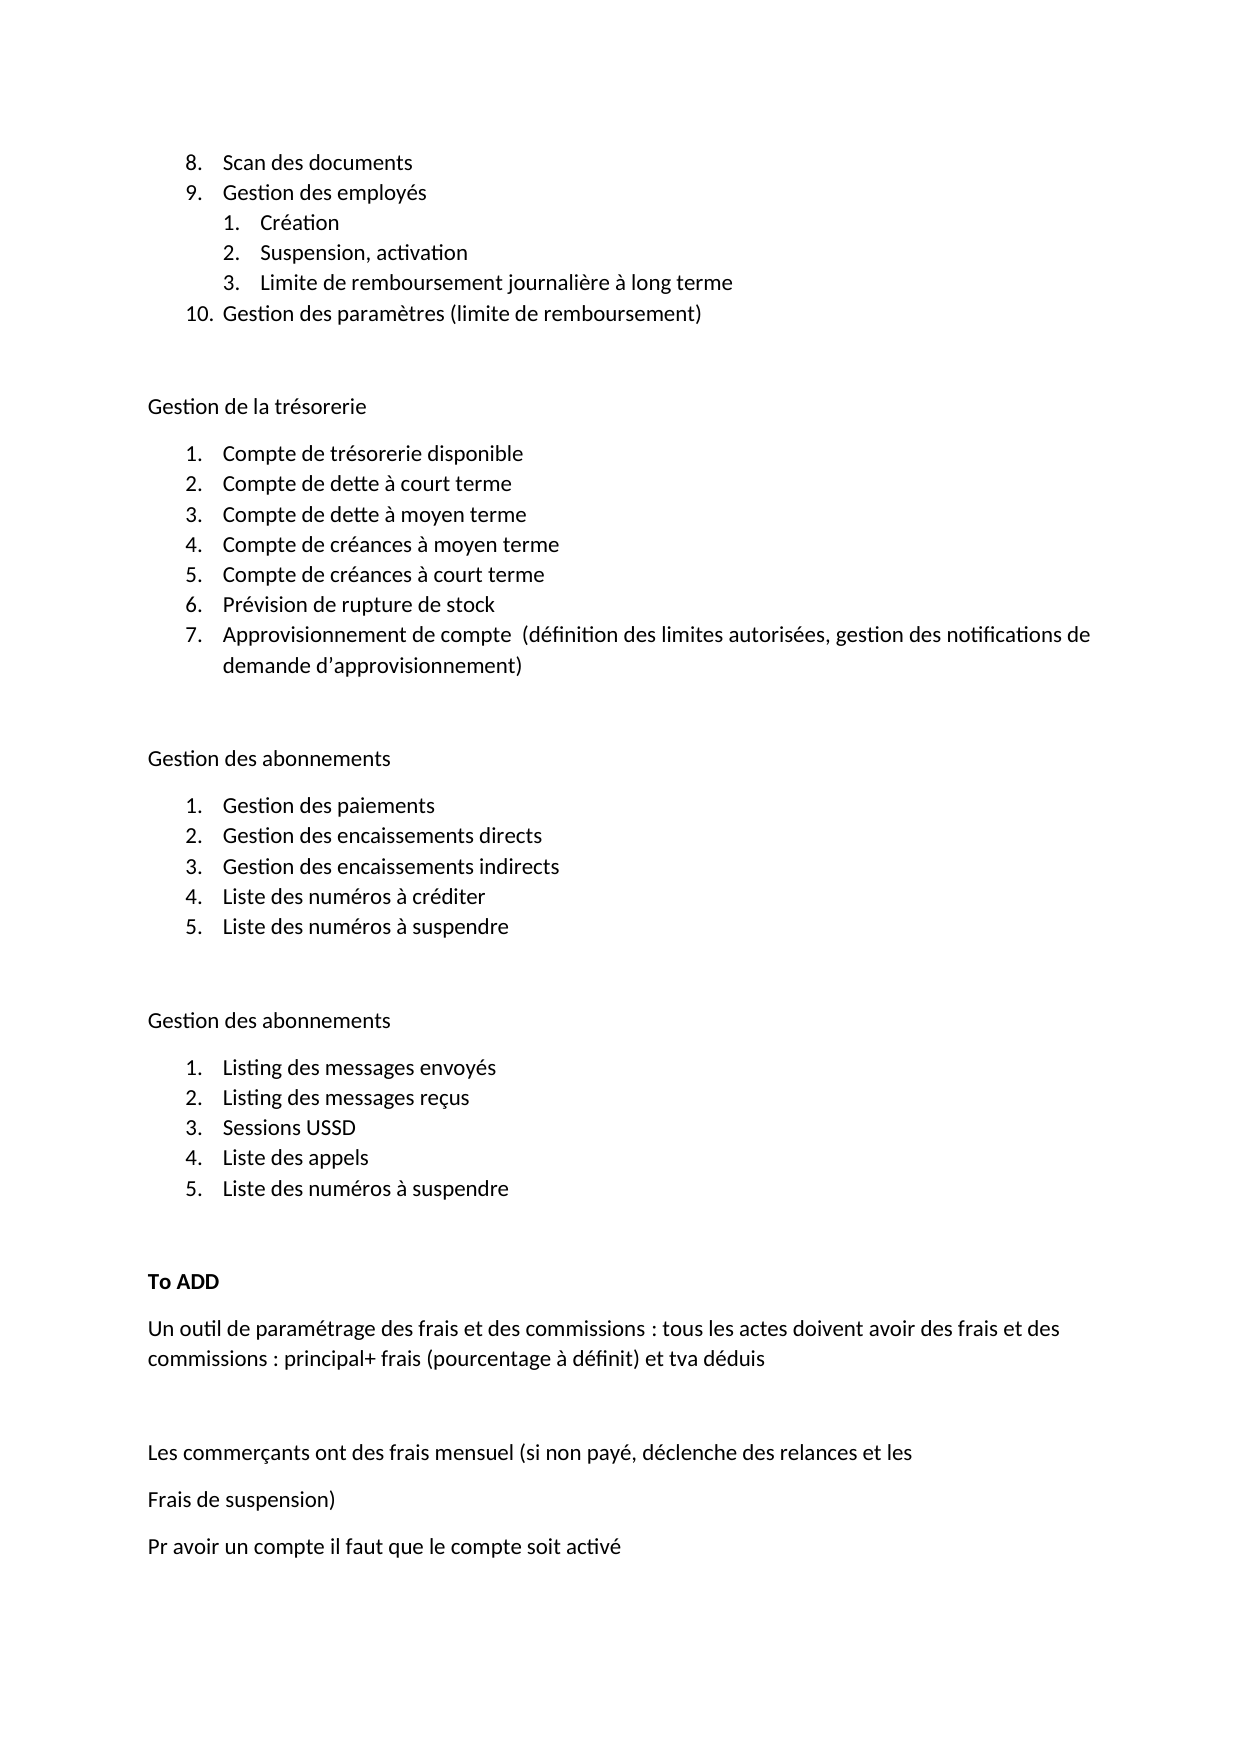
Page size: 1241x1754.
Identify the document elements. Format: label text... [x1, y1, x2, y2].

text Un outil de paramétrage des frais et des commissions : tous les actes doivent avoir des frais et des commissions : principal+ frais (pourcentage à définit) et tva déduis [148, 1314, 1093, 1372]
text Gestion des abonnements [148, 744, 1093, 772]
list Prévision de rupture de stock [185, 590, 1093, 618]
list Sessions USSD [185, 1113, 1093, 1141]
text Gestion de la trésorerie [148, 392, 1093, 420]
list Approvisionnement de compte (définition des limites autorisées, gestion des notifications de demande d’approvisionnement) [185, 621, 1093, 679]
text Frais de suspension) [148, 1485, 1093, 1513]
list Liste des appels [185, 1143, 1093, 1171]
list Listing des messages envoyés [185, 1053, 1093, 1081]
list Liste des numéros à créditer [185, 882, 1093, 910]
list Limite de remboursement journalière à long terme [223, 268, 1093, 296]
list Compte de créances à court terme [185, 560, 1093, 588]
list Compte de dette à moyen terme [185, 500, 1093, 528]
list Liste des numéros à suspendre [185, 912, 1093, 940]
text Les commerçants ont des frais mensuel (si non payé, déclenche des relances et les [148, 1438, 1093, 1466]
list Gestion des encaissements directs [185, 822, 1093, 849]
text Gestion des abonnements [148, 1006, 1093, 1034]
list Liste des numéros à suspendre [185, 1174, 1093, 1202]
list Suspension, activation [223, 238, 1093, 266]
list Compte de trésorerie disponible [185, 439, 1093, 467]
text To ADD [148, 1267, 1093, 1295]
list Scan des documents [185, 148, 1093, 176]
list Gestion des employés [185, 178, 1093, 206]
list Création [223, 208, 1093, 236]
list Compte de dette à court terme [185, 469, 1093, 497]
list Compte de créances à moyen terme [185, 530, 1093, 558]
list Gestion des paramètres (limite de remboursement) [185, 299, 1093, 327]
list Gestion des encaissements indirects [185, 852, 1093, 880]
text Pr avoir un compte il faut que le compte soit activé [148, 1532, 1093, 1560]
list Gestion des paiements [185, 791, 1093, 819]
list Listing des messages reçus [185, 1083, 1093, 1111]
